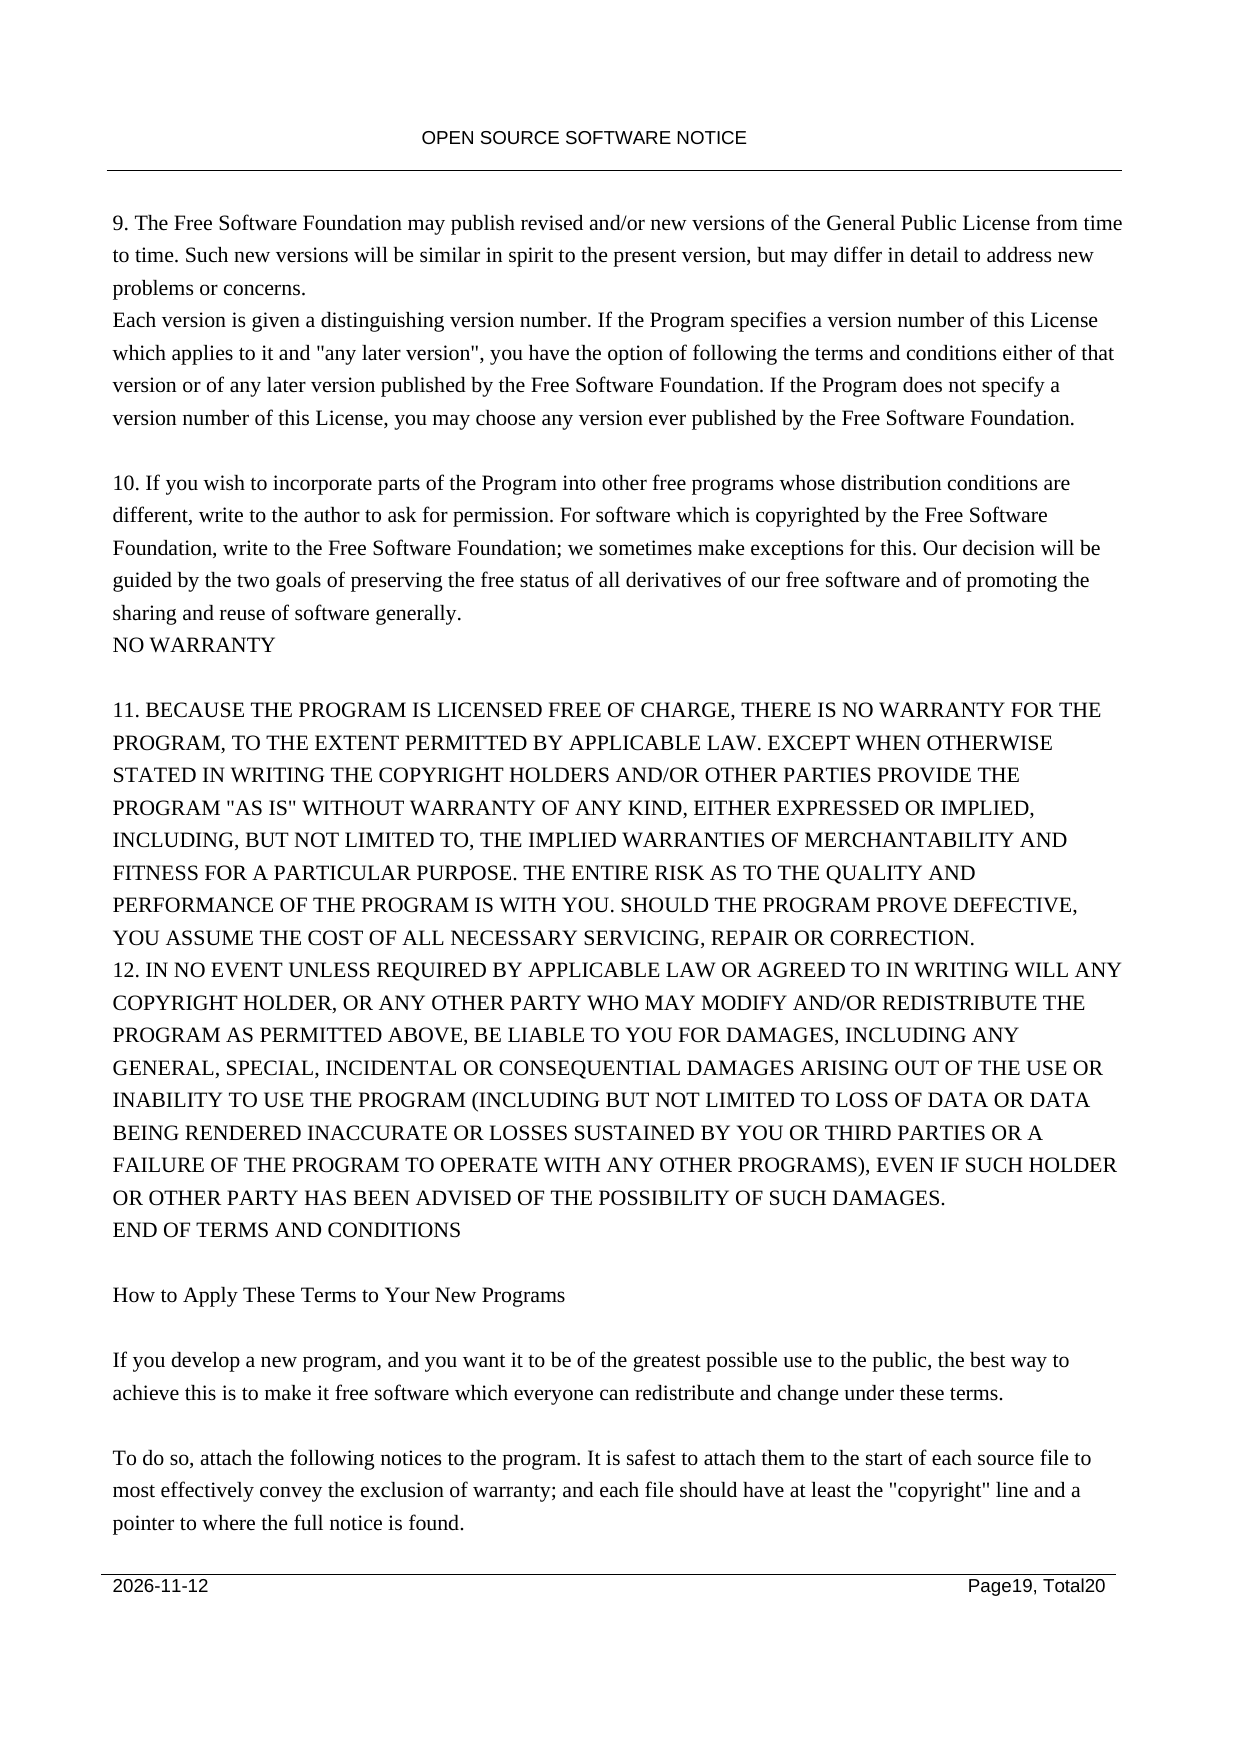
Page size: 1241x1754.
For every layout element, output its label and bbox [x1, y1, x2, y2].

text [112, 206, 1128, 1539]
